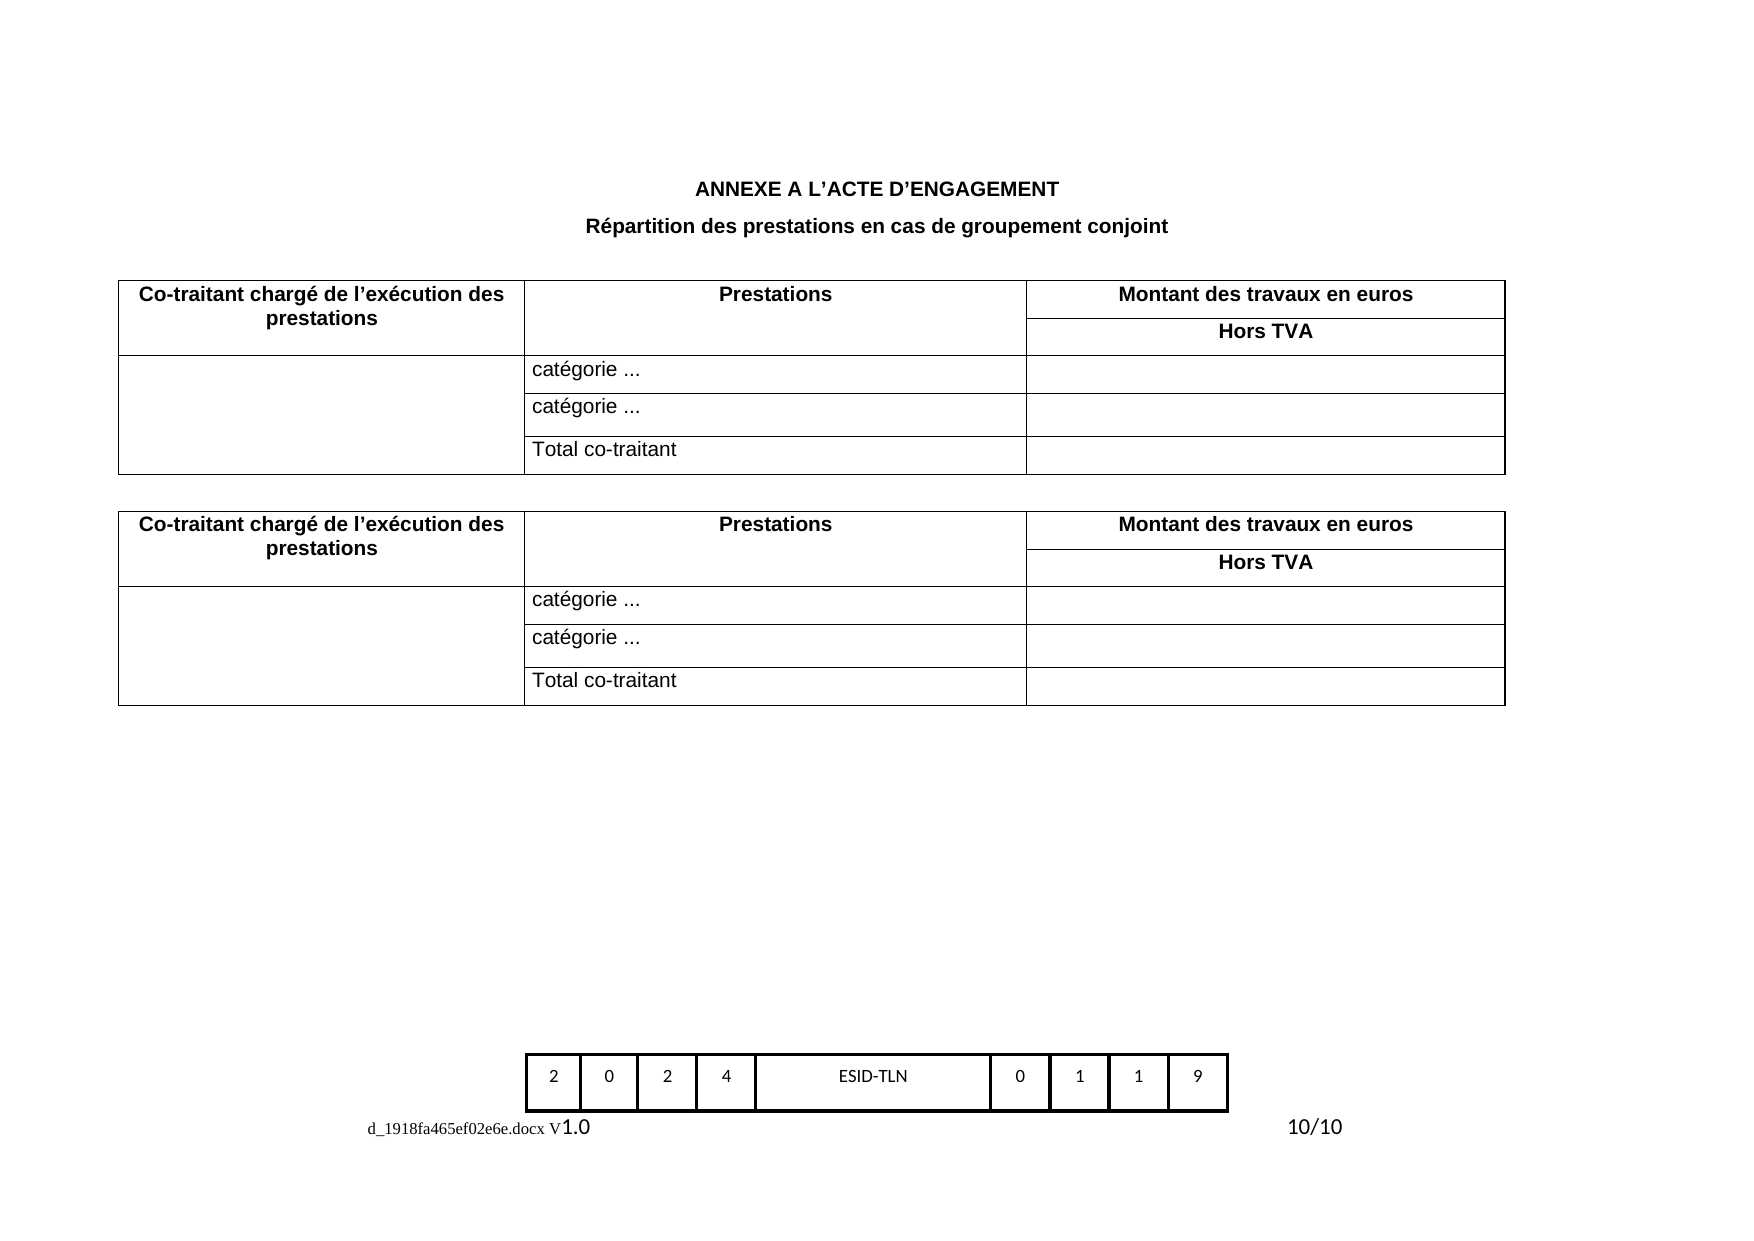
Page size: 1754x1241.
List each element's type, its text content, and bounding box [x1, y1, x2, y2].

table_cell [1027, 625, 1504, 667]
table_cell Hors TVA [1027, 550, 1504, 586]
table_cell [1027, 668, 1504, 704]
table_header Prestations [525, 512, 1026, 586]
table_header Co-traitant chargé de l’exécution des prestations [119, 512, 524, 586]
table_cell catégorie ... [525, 587, 1026, 624]
table_cell [119, 587, 524, 704]
table_header Co-traitant chargé de l’exécution des prestations [119, 281, 524, 355]
table_cell [1027, 437, 1504, 474]
table_cell [1027, 394, 1504, 436]
table_cell Total co-traitant [525, 437, 1026, 474]
table_header Montant des travaux en euros [1027, 281, 1504, 318]
table_cell catégorie ... [525, 394, 1026, 436]
table_cell [1027, 587, 1504, 624]
table_header Montant des travaux en euros [1027, 512, 1504, 549]
table_cell Total co-traitant [525, 668, 1026, 704]
table_cell [119, 356, 524, 474]
table_cell catégorie ... [525, 625, 1026, 667]
text ANNEXE A L’ACTE D’ENGAGEMENT [118, 177, 1636, 201]
table_header Prestations [525, 281, 1026, 355]
table_cell Hors TVA [1027, 319, 1504, 355]
table_cell [1027, 356, 1504, 393]
table_cell catégorie ... [525, 356, 1026, 393]
text Répartition des prestations en cas de groupement conjoint [118, 214, 1636, 238]
